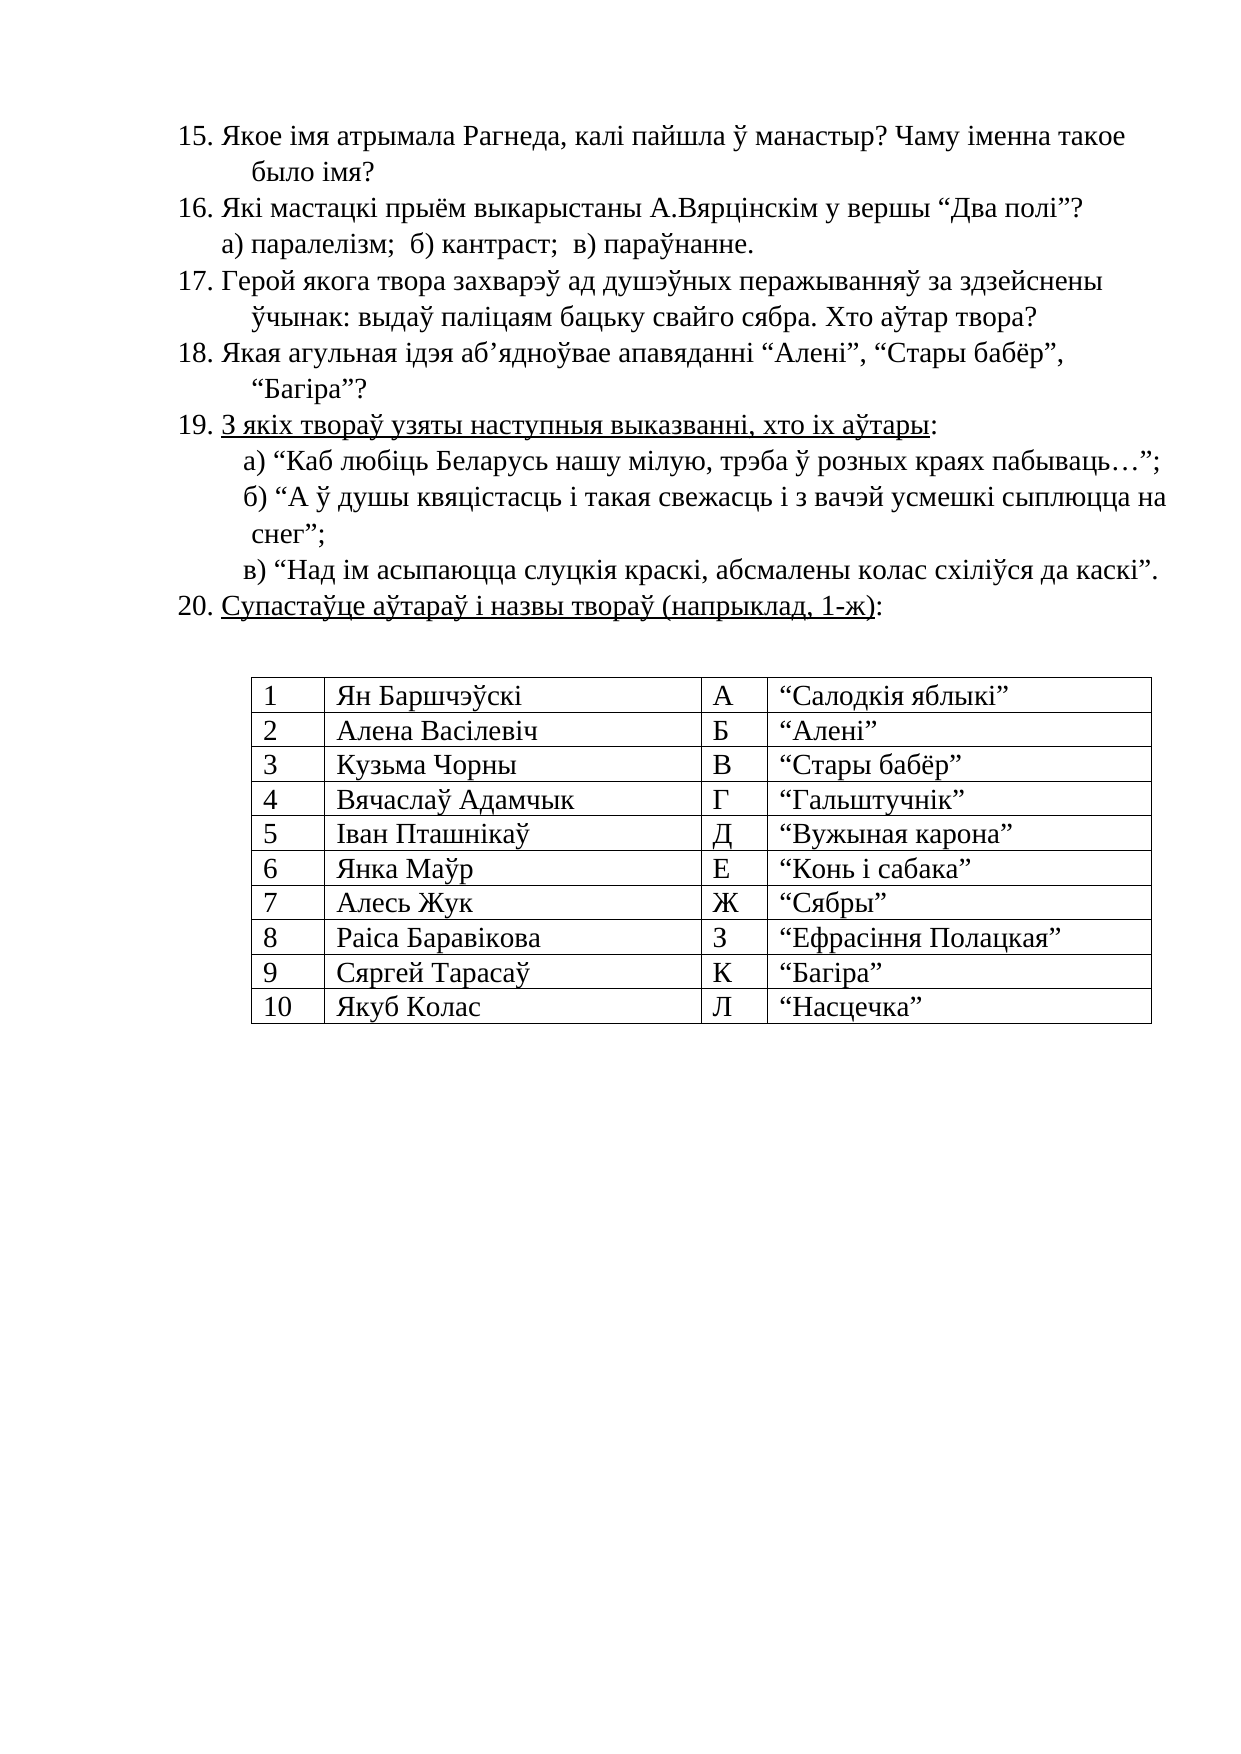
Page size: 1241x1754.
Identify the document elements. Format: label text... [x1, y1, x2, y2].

table_cell Алесь Жук [325, 886, 701, 919]
table_header 1 [252, 678, 324, 712]
table_cell Алена Васілевіч [325, 713, 701, 746]
table_cell “Насцечка” [768, 989, 1151, 1023]
table_cell 3 [252, 747, 324, 781]
table_cell К [702, 955, 767, 988]
table_cell 7 [252, 886, 324, 919]
table_cell 6 [252, 851, 324, 884]
table_cell Б [702, 713, 767, 746]
table_cell З [702, 920, 767, 954]
table_cell 8 [252, 920, 324, 954]
table_cell Сяргей Тарасаў [325, 955, 701, 988]
table_cell “Стары бабёр” [768, 747, 1151, 781]
list 16. Які мастацкі прыём выкарыстаны А.Вярцінскім у вершы “Два полі”? [177, 190, 1181, 224]
table_cell Раіса Баравікова [325, 920, 701, 954]
table_cell 10 [252, 989, 324, 1023]
list 15. Якое імя атрымала Рагнеда, калі пайшла ў манастыр? Чаму іменна такое было імя? [177, 118, 1181, 188]
list а) “Каб любіць Беларусь нашу мілую, трэба ў розных краях пабываць…”; [177, 443, 1181, 477]
table_cell Л [702, 989, 767, 1023]
table_cell “Вужыная карона” [768, 816, 1151, 850]
table_cell Вячаслаў Адамчык [325, 782, 701, 815]
table_cell “Гальштучнік” [768, 782, 1151, 815]
table_cell 9 [252, 955, 324, 988]
table_cell Кузьма Чорны [325, 747, 701, 781]
table_header “Салодкія яблыкі” [768, 678, 1151, 712]
list 17. Герой якога твора захварэў ад душэўных перажыванняў за здзейснены ўчынак: выдаў паліцаям бацьку свайго сябра. Хто аўтар твора? [177, 263, 1181, 332]
table_cell “Багіра” [768, 955, 1151, 988]
table_cell 5 [252, 816, 324, 850]
list в) “Над ім асыпаюцца слуцкія краскі, абсмалены колас схіліўся да каскі”. [177, 552, 1181, 585]
list б) “А ў душы квяцістасць і такая свежасць і з вачэй усмешкі сыплюцца на снег”; [177, 479, 1181, 549]
table_cell Д [702, 816, 767, 850]
table_cell Г [702, 782, 767, 815]
list 20. Супастаўце аўтараў і назвы твораў (напрыклад, 1-ж): [177, 588, 1181, 622]
table_cell В [702, 747, 767, 781]
table_cell Іван Пташнікаў [325, 816, 701, 850]
table_cell 4 [252, 782, 324, 815]
table_cell Якуб Колас [325, 989, 701, 1023]
table_cell 2 [252, 713, 324, 746]
table_header Ян Баршчэўскі [325, 678, 701, 712]
table_cell Янка Маўр [325, 851, 701, 884]
table_cell Ж [702, 886, 767, 919]
table_cell “Ефрасіння Полацкая” [768, 920, 1151, 954]
table_cell Е [702, 851, 767, 884]
table_cell “Алені” [768, 713, 1151, 746]
table_header А [702, 678, 767, 712]
list а) паралелізм; б) кантраст; в) параўнанне. [177, 227, 1181, 260]
list 19. З якіх твораў узяты наступныя выказванні, хто іх аўтары: [177, 407, 1181, 441]
list 18. Якая агульная ідэя аб’ядноўвае апавяданні “Алені”, “Стары бабёр”, “Багіра”? [177, 335, 1181, 405]
table_cell “Конь і сабака” [768, 851, 1151, 884]
table_cell “Сябры” [768, 886, 1151, 919]
